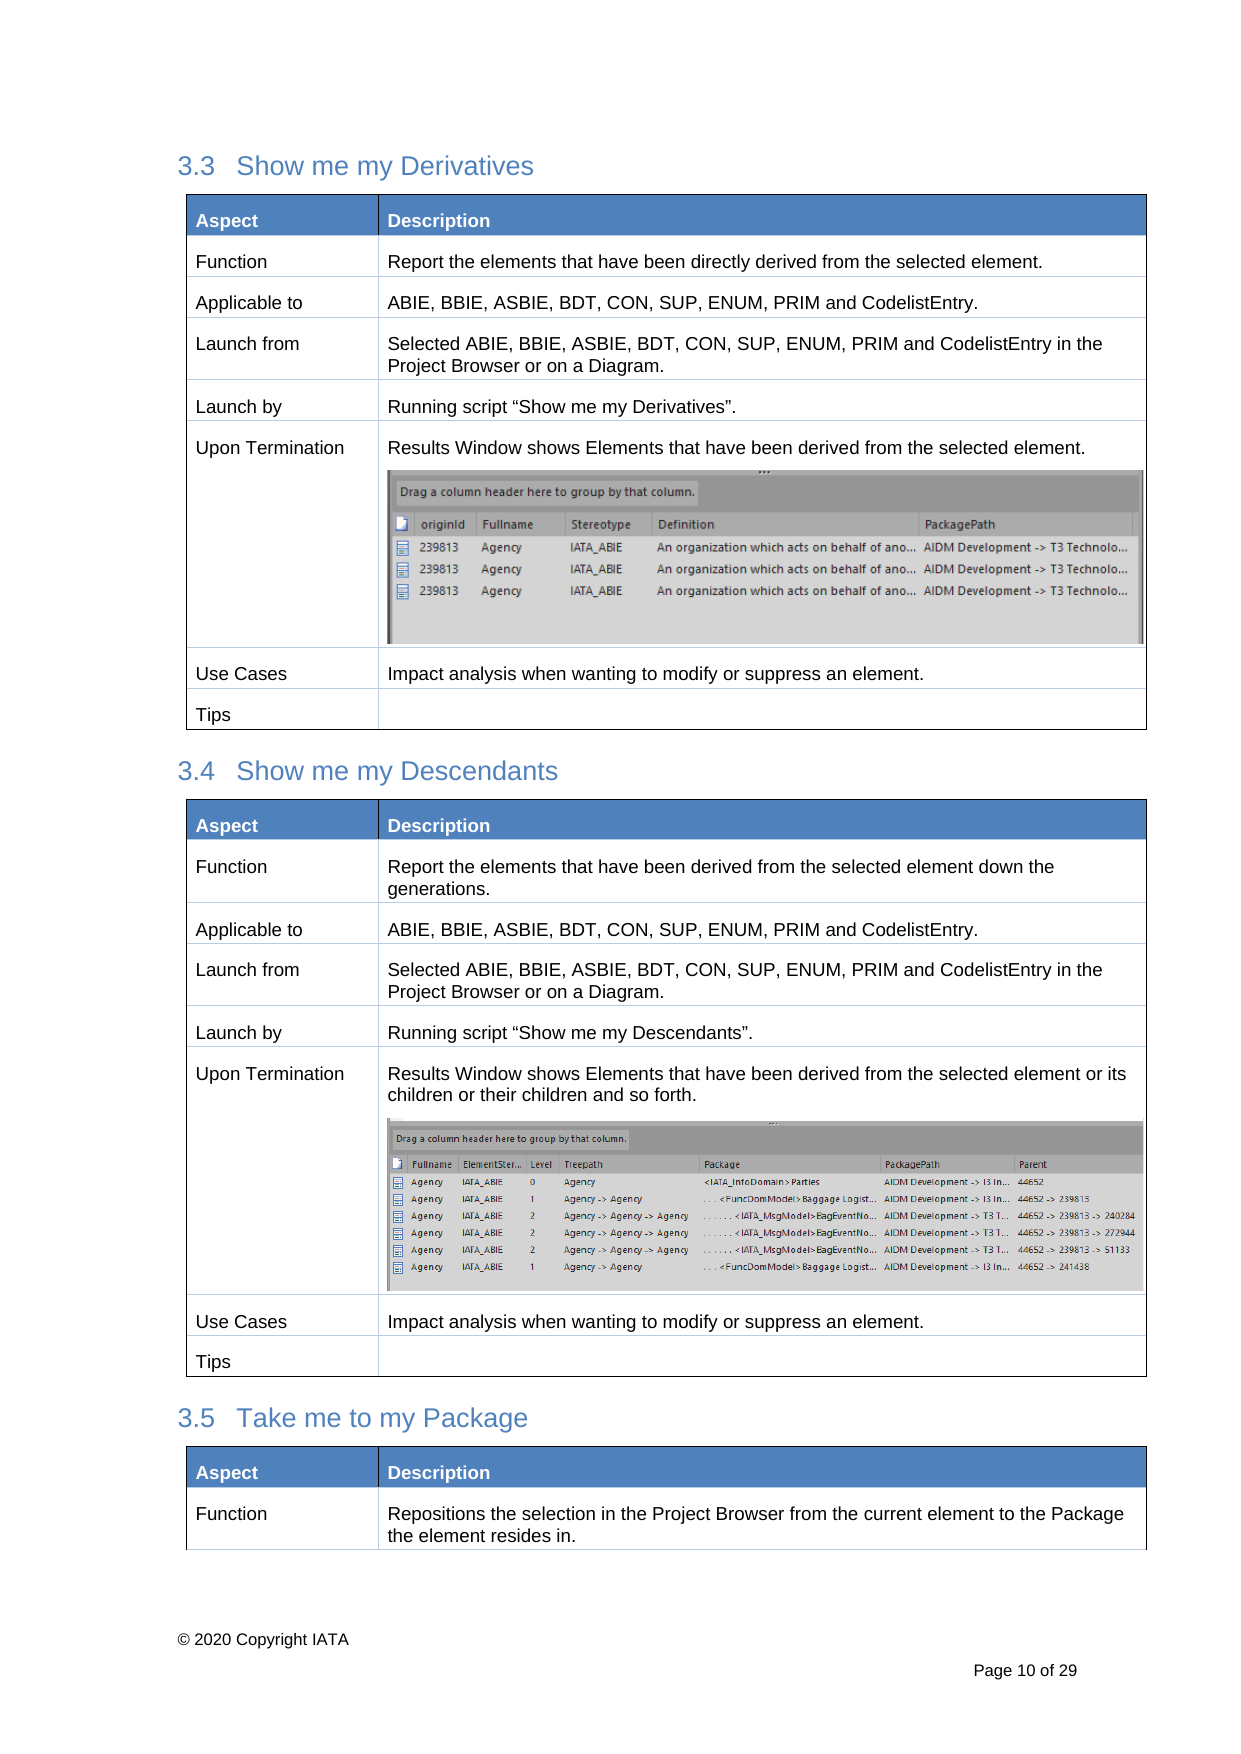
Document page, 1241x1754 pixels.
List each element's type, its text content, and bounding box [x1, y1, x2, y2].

table_cell [379, 1336, 1146, 1376]
table_cell ABIE, BBIE, ASBIE, BDT, CON, SUP, ENUM, PRIM and CodelistEntry. [379, 903, 1146, 943]
table_cell Use Cases [187, 648, 378, 688]
picture [387, 470, 1144, 644]
table_cell Function [187, 1488, 378, 1549]
table_cell Upon Termination [187, 421, 378, 647]
table_cell Launch from [187, 318, 378, 379]
subtitle Show me my Derivatives [177, 150, 1122, 181]
table_cell [379, 689, 1146, 729]
table_cell Launch by [187, 380, 378, 420]
table_cell Running script “Show me my Derivatives”. [379, 380, 1146, 420]
table_cell Tips [187, 689, 378, 729]
table_cell Results Window shows Elements that have been derived from the selected element. [379, 421, 1146, 647]
picture [387, 1118, 1144, 1291]
table_cell Selected ABIE, BBIE, ASBIE, BDT, CON, SUP, ENUM, PRIM and CodelistEntry in the Project Browser or on a Diagram. [379, 318, 1146, 379]
table_header Aspect [187, 1447, 378, 1487]
table_header Description [379, 800, 1146, 839]
table_cell Selected ABIE, BBIE, ASBIE, BDT, CON, SUP, ENUM, PRIM and CodelistEntry in the Project Browser or on a Diagram. [379, 944, 1146, 1005]
table_cell Results Window shows Elements that have been derived from the selected element or its children or their children and so forth. [379, 1047, 1146, 1294]
table_cell Launch by [187, 1006, 378, 1046]
table_cell Function [187, 840, 378, 902]
table_cell Use Cases [187, 1295, 378, 1335]
table_cell ABIE, BBIE, ASBIE, BDT, CON, SUP, ENUM, PRIM and CodelistEntry. [379, 277, 1146, 317]
table_cell Function [187, 236, 378, 276]
table_header Description [379, 195, 1146, 235]
table_cell Report the elements that have been derived from the selected element down the generations. [379, 840, 1146, 902]
table_cell Impact analysis when wanting to modify or suppress an element. [379, 1295, 1146, 1335]
table_cell Launch from [187, 944, 378, 1005]
table_cell Running script “Show me my Descendants”. [379, 1006, 1146, 1046]
table_header Aspect [187, 195, 378, 235]
table_header Description [379, 1447, 1146, 1487]
table_header Aspect [187, 800, 378, 839]
table_cell Repositions the selection in the Project Browser from the current element to the Package the element resides in. [379, 1488, 1146, 1549]
table_cell Upon Termination [187, 1047, 378, 1294]
table_cell Impact analysis when wanting to modify or suppress an element. [379, 648, 1146, 688]
subtitle Take me to my Package [177, 1402, 1122, 1433]
table_cell Report the elements that have been directly derived from the selected element. [379, 236, 1146, 276]
table_cell Tips [187, 1336, 378, 1376]
table_cell Applicable to [187, 903, 378, 943]
table_cell Applicable to [187, 277, 378, 317]
subtitle Show me my Descendants [177, 755, 1122, 786]
